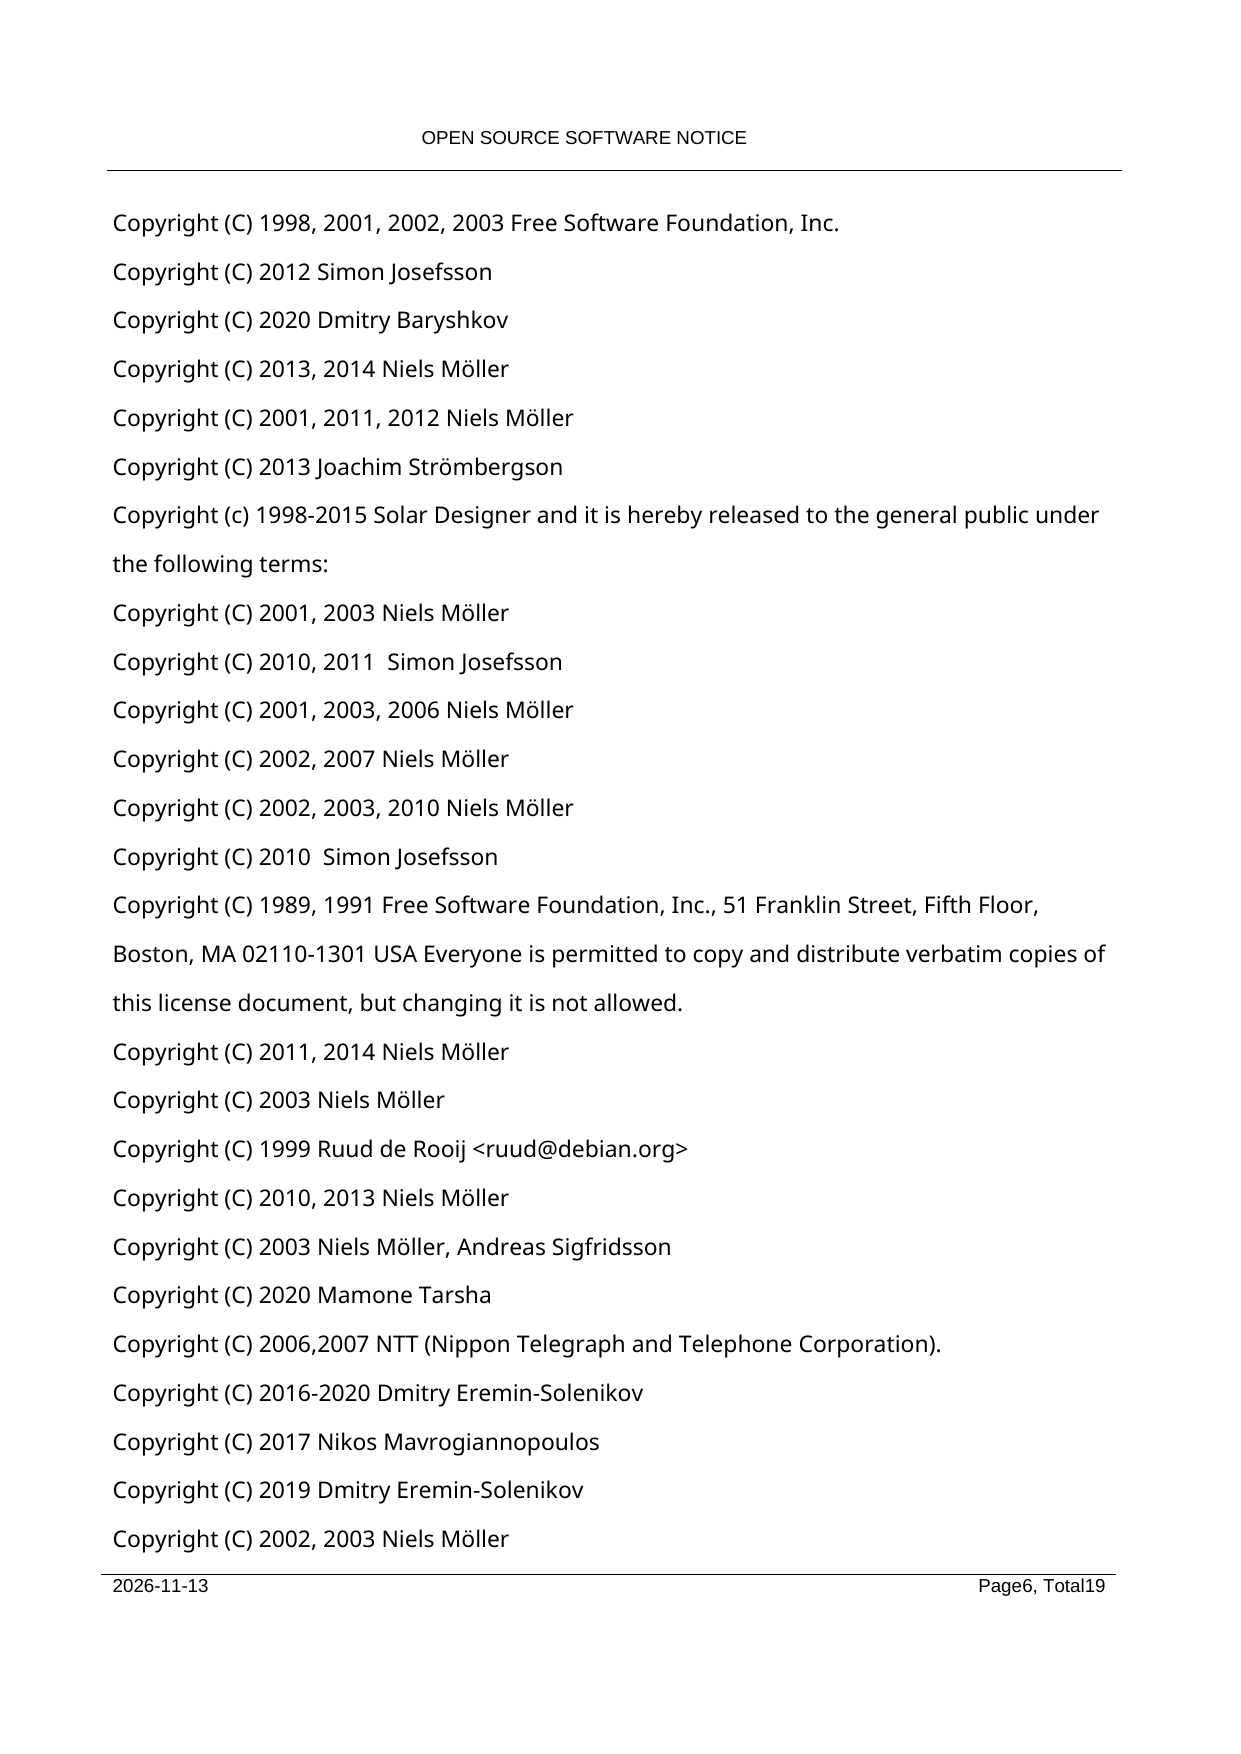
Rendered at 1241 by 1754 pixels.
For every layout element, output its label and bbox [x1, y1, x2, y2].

text [112, 206, 1128, 1555]
